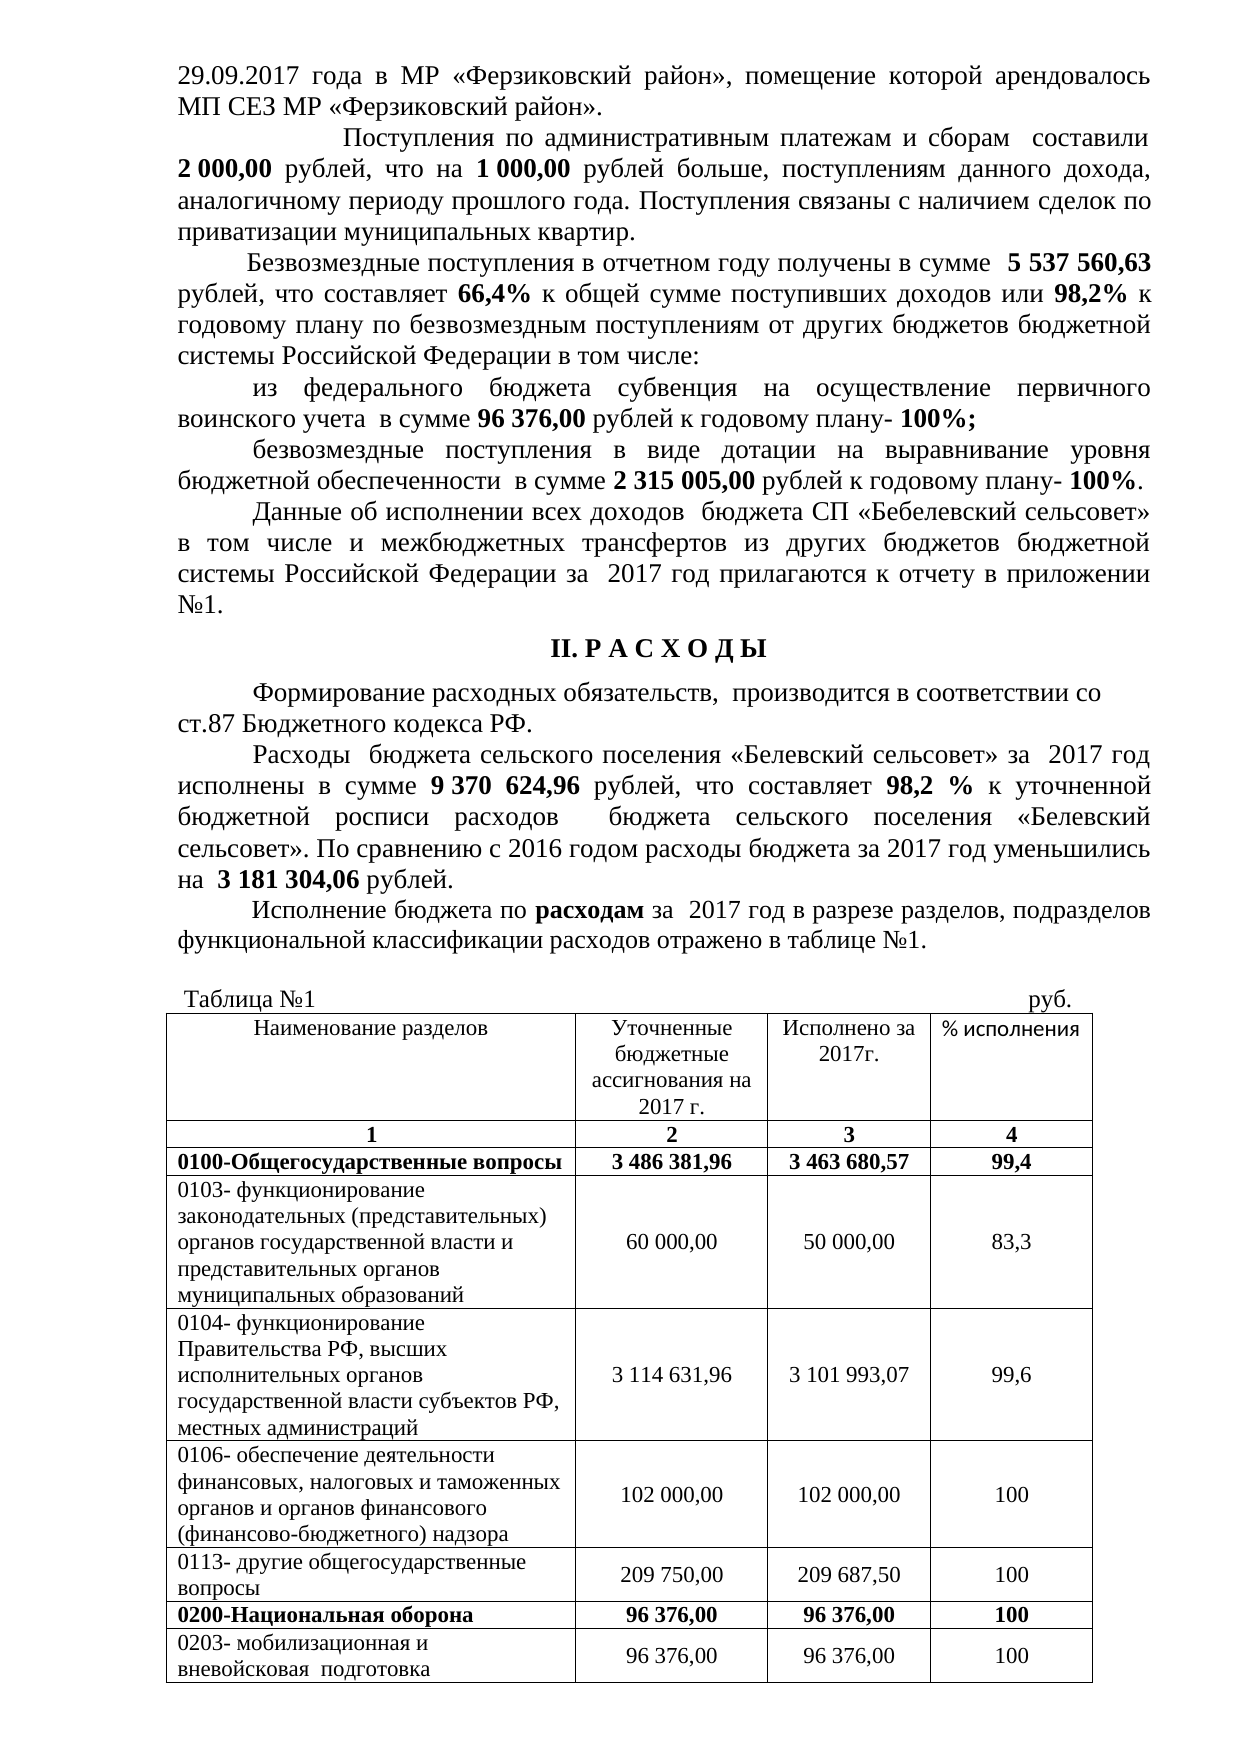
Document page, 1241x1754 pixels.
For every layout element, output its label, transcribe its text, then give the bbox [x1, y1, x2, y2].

table_cell 3 463 680,57 [768, 1148, 930, 1175]
table_header % исполнения [931, 1014, 1092, 1120]
table_cell 209 750,00 [576, 1548, 767, 1601]
table_cell 0200-Национальная оборона [167, 1602, 575, 1628]
table_cell 3 101 993,07 [768, 1309, 930, 1440]
table_cell 100 [931, 1441, 1092, 1547]
table_cell 99,6 [931, 1309, 1092, 1440]
table_cell 3 [768, 1121, 930, 1147]
table_cell 0103- функционирование законодательных (представительных) органов государственной власти и представительных органов муниципальных образований [167, 1176, 575, 1307]
table_cell 2 [576, 1121, 767, 1147]
table_cell 0203- мобилизационная и вневойсковая подготовка [167, 1629, 575, 1682]
text из федерального бюджета субвенция на осуществление первичного воинского учета в сумме 96 376,00 рублей к годовому плану- 100%; [177, 371, 1152, 433]
table_cell 3 114 631,96 [576, 1309, 767, 1440]
table_cell 100 [931, 1629, 1092, 1682]
table_header Исполнено за 2017г. [768, 1014, 930, 1120]
table_cell 4 [931, 1121, 1092, 1147]
table_cell 96 376,00 [576, 1629, 767, 1682]
table_cell 100 [931, 1548, 1092, 1601]
text Поступления по административным платежам и сборам составили 2 000,00 рублей, что на 1 000,00 рублей больше, поступлениям данного дохода, аналогичному периоду прошлого года. Поступления связаны с наличием сделок по приватизации муниципальных квартир. [177, 121, 1152, 246]
text II. Р А С Х О Д Ы [177, 632, 1152, 663]
table_cell 0104- функционирование Правительства РФ, высших исполнительных органов государственной власти субъектов РФ, местных администраций [167, 1309, 575, 1440]
table_cell 60 000,00 [576, 1176, 767, 1307]
table_header Наименование разделов [167, 1014, 575, 1120]
table_cell 0113- другие общегосударственные вопросы [167, 1548, 575, 1601]
text Исполнение бюджета по расходам за 2017 год в разрезе разделов, подразделов функциональной классификации расходов отражено в таблице №1. [177, 894, 1152, 954]
table_cell 0100-Общегосударственные вопросы [167, 1148, 575, 1175]
text Расходы бюджета сельского поселения «Белевский сельсовет» за 2017 год исполнены в сумме 9 370 624,96 рублей, что составляет 98,2 % к уточненной бюджетной росписи расходов бюджета сельского поселения «Белевский сельсовет». По сравнению с 2016 годом расходы бюджета за 2017 год уменьшились на 3 181 304,06 рублей. [177, 738, 1152, 894]
table_header Уточненные бюджетные ассигнования на 2017 г. [576, 1014, 767, 1120]
text Данные об исполнении всех доходов бюджета СП «Бебелевский сельсовет» в том числе и межбюджетных трансфертов из других бюджетов бюджетной системы Российской Федерации за 2017 год прилагаются к отчету в приложении №1. [177, 495, 1152, 620]
text безвозмездные поступления в виде дотации на выравнивание уровня бюджетной обеспеченности в сумме 2 315 005,00 рублей к годовому плану- 100%. [177, 433, 1152, 495]
table_cell 50 000,00 [768, 1176, 930, 1307]
text Таблица №1 руб. [177, 984, 1152, 1013]
text Формирование расходных обязательств, производится в соответствии со ст.87 Бюджетного кодекса РФ. [177, 676, 1152, 738]
table_cell 0106- обеспечение деятельности финансовых, налоговых и таможенных органов и органов финансового (финансово-бюджетного) надзора [167, 1441, 575, 1547]
table_cell 3 486 381,96 [576, 1148, 767, 1175]
text Безвозмездные поступления в отчетном году получены в сумме 5 537 560,63 рублей, что составляет 66,4% к общей сумме поступивших доходов или 98,2% к годовому плану по безвозмездным поступлениям от других бюджетов бюджетной системы Российской Федерации в том числе: [177, 246, 1152, 371]
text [177, 59, 1152, 121]
table_cell 96 376,00 [768, 1602, 930, 1628]
table_cell 83,3 [931, 1176, 1092, 1307]
table_cell 102 000,00 [768, 1441, 930, 1547]
table_cell 99,4 [931, 1148, 1092, 1175]
table_cell 96 376,00 [576, 1602, 767, 1628]
table_cell 102 000,00 [576, 1441, 767, 1547]
table_cell 209 687,50 [768, 1548, 930, 1601]
table_cell 96 376,00 [768, 1629, 930, 1682]
table_cell 1 [167, 1121, 575, 1147]
table_cell 100 [931, 1602, 1092, 1628]
